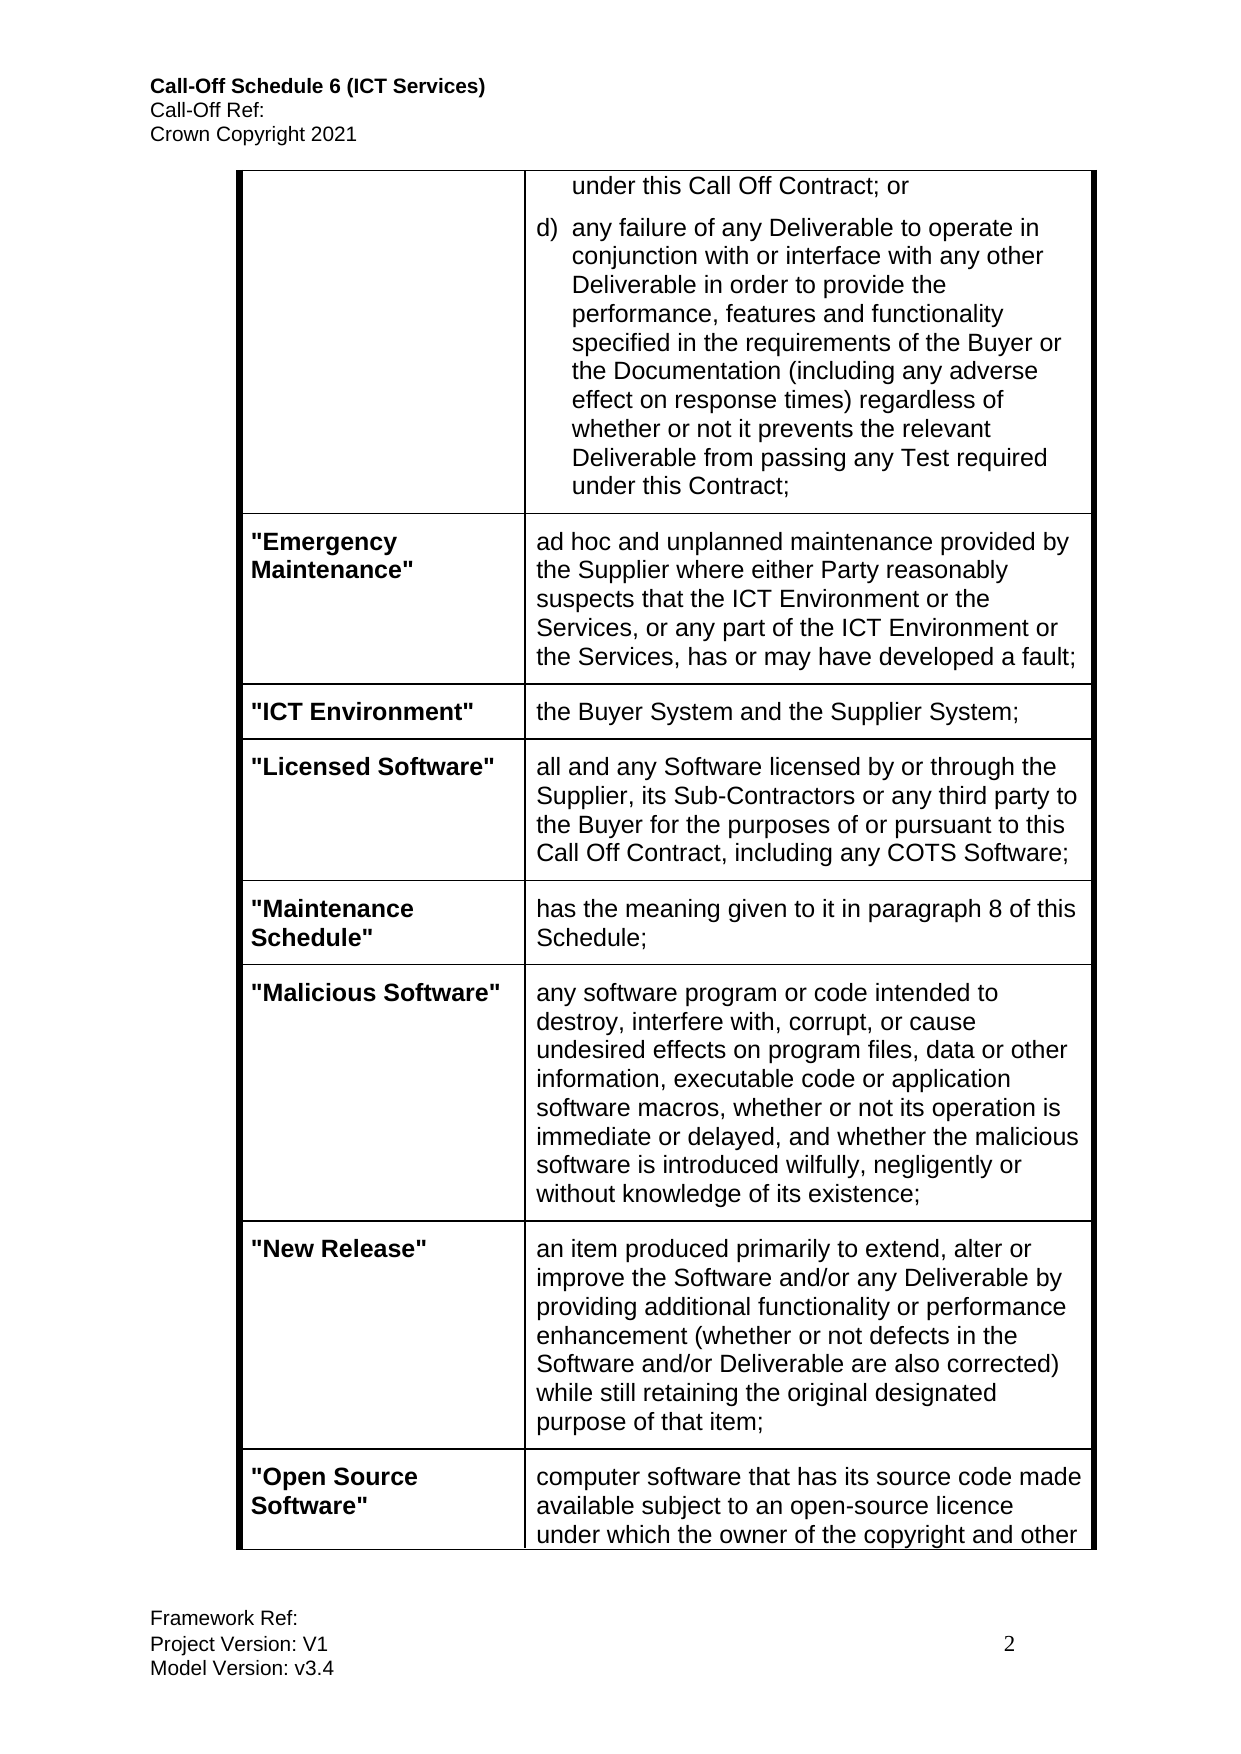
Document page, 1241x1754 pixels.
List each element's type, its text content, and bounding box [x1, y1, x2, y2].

table_cell "Malicious Software" [243, 965, 524, 1220]
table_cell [526, 1450, 1091, 1548]
table_cell all and any Software licensed by or through the Supplier, its Sub-Contractors or any third party to the Buyer for the purposes of or pursuant to this Call Off Contract, including any COTS Software; [526, 740, 1091, 880]
table_cell any software program or code intended to destroy, interfere with, corrupt, or cause undesired effects on program files, data or other information, executable code or application software macros, whether or not its operation is immediate or delayed, and whether the malicious software is introduced wilfully, negligently or without knowledge of its existence; [526, 965, 1091, 1220]
table_cell an item produced primarily to extend, alter or improve the Software and/or any Deliverable by providing additional functionality or performance enhancement (whether or not defects in the Software and/or Deliverable are also corrected) while still retaining the original designated purpose of that item; [526, 1222, 1091, 1448]
table_cell ad hoc and unplanned maintenance provided by the Supplier where either Party reasonably suspects that the ICT Environment or the Services, or any part of the ICT Environment or the Services, has or may have developed a fault; [526, 514, 1091, 683]
table_cell "Licensed Software" [243, 740, 524, 880]
table_cell "Maintenance Schedule" [243, 881, 524, 964]
table_cell "ICT Environment" [243, 685, 524, 738]
table_cell "Emergency Maintenance" [243, 514, 524, 683]
table_cell has the meaning given to it in paragraph 8 of this Schedule; [526, 881, 1091, 964]
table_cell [243, 1450, 524, 1548]
table_cell "New Release" [243, 1222, 524, 1448]
table_cell [243, 171, 524, 512]
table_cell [526, 171, 1091, 512]
table_cell the Buyer System and the Supplier System; [526, 685, 1091, 738]
